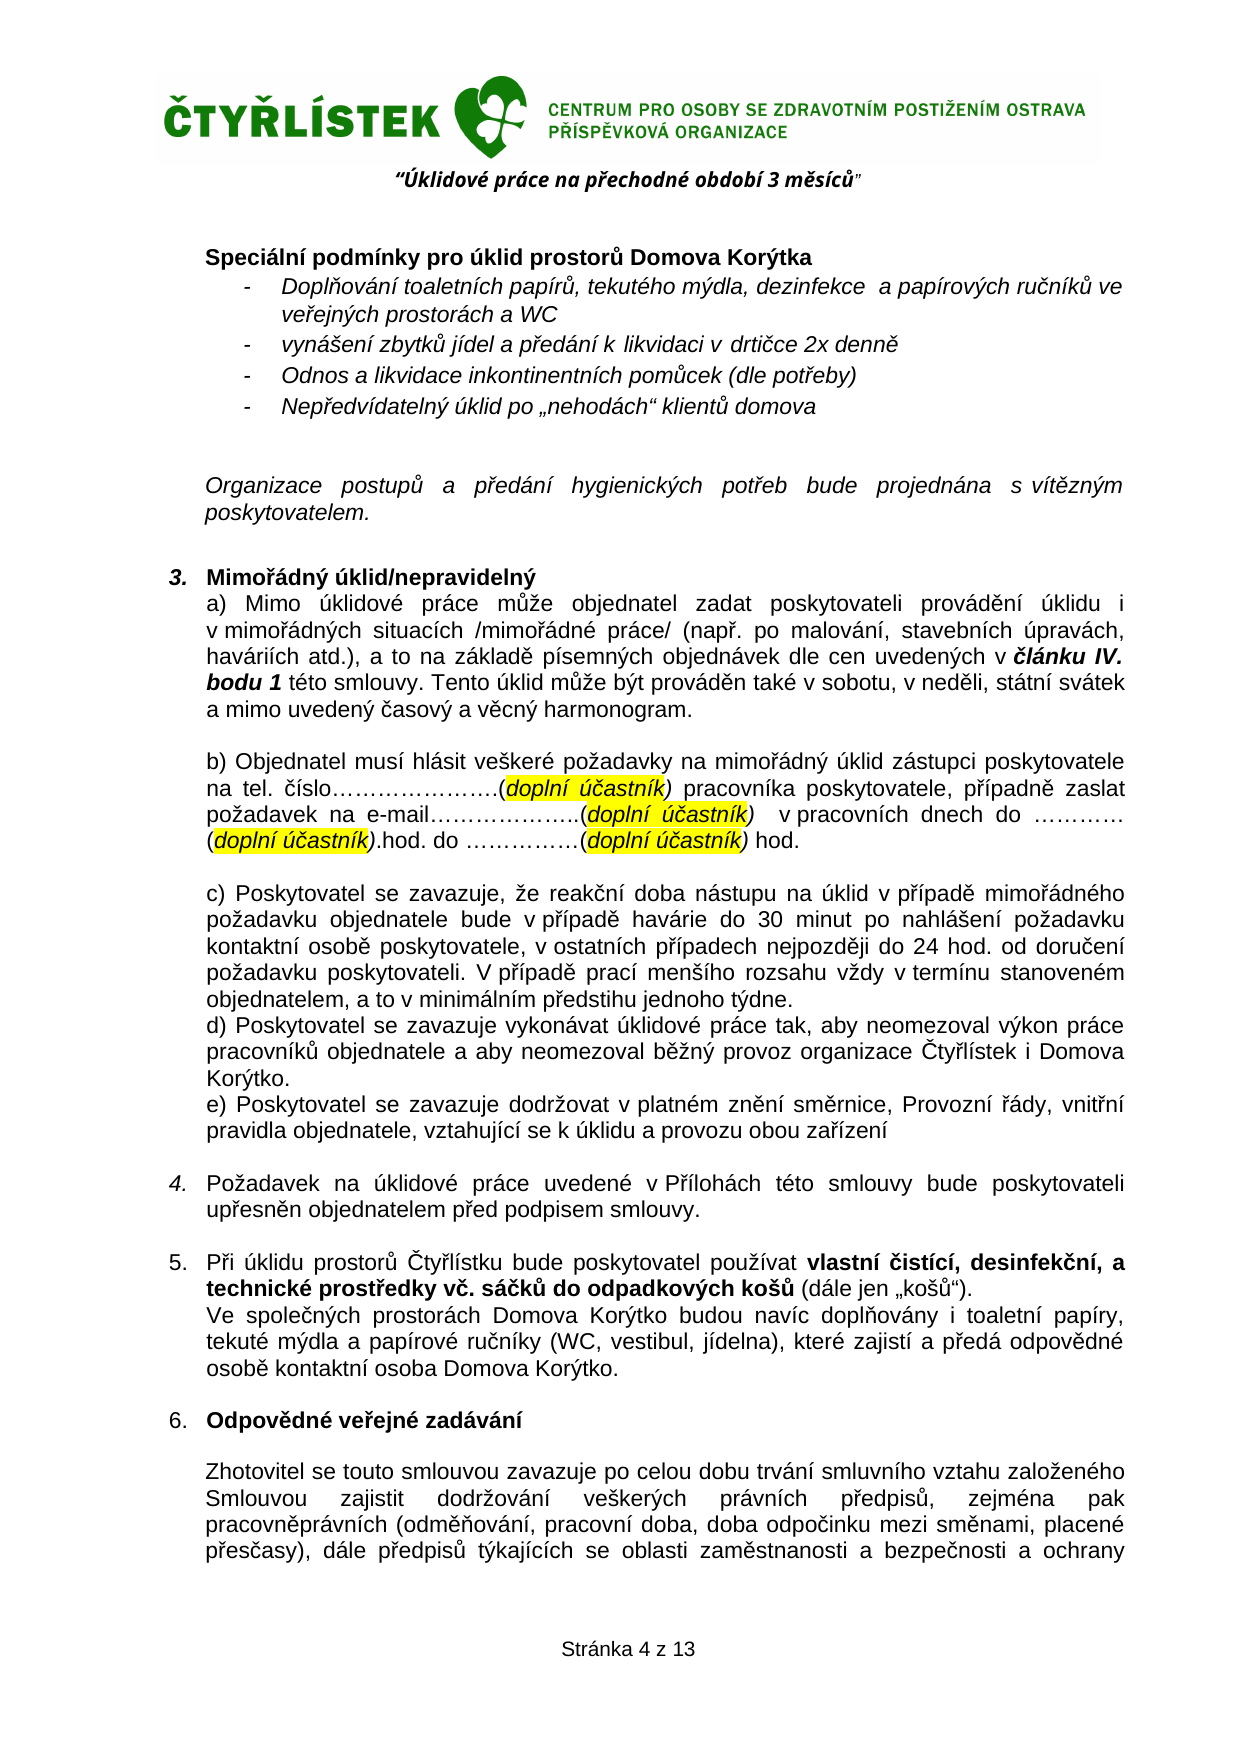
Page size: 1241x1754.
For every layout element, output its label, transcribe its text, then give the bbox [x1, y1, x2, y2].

text c) Poskytovatel se zavazuje, že reakční doba nástupu na úklid v případě mimořádného požadavku objednatele bude v případě havárie do 30 minut po nahlášení požadavku kontaktní osobě poskytovatele, v ostatních případech nejpozději do 24 hod. od doručení požadavku poskytovateli. V případě prací menšího rozsahu vždy v termínu stanoveném objednatelem, a to v minimálním předstihu jednoho týdne. [206, 880, 1125, 1012]
text e) Poskytovatel se zavazuje dodržovat v platném znění směrnice, Provozní řády, vnitřní pravidla objednatele, vztahující se k úklidu a provozu obou zařízení [206, 1091, 1125, 1144]
text Speciální podmínky pro úklid prostorů Domova Korýtka [205, 243, 1125, 270]
text d) Poskytovatel se zavazuje vykonávat úklidové práce tak, aby neomezoval výkon práce pracovníků objednatele a aby neomezoval běžný provoz organizace Čtyřlístek i Domova Korýtko. [206, 1012, 1125, 1091]
list vynášení zbytků jídel a předání k likvidaci v drtičce 2x denně [244, 327, 1125, 359]
list Odnos a likvidace inkontinentních pomůcek (dle potřeby) [244, 359, 1125, 390]
text Ve společných prostorách Domova Korýtko budou navíc doplňovány i toaletní papíry, tekuté mýdla a papírové ručníky (WC, vestibul, jídelna), které zajistí a předá odpovědné osobě kontaktní osoba Domova Korýtko. [206, 1302, 1125, 1381]
text Organizace postupů a předání hygienických potřeb bude projednána s vítězným poskytovatelem. [205, 472, 1125, 525]
list Mimořádný úklid/nepravidelný [169, 564, 1125, 590]
list Požadavek na úklidové práce uvedené v Přílohách této smlouvy bude poskytovateli upřesněn objednatelem před podpisem smlouvy. [169, 1170, 1125, 1223]
text a) Mimo úklidové práce může objednatel zadat poskytovateli provádění úklidu i v mimořádných situacích /mimořádné práce/ (např. po malování, stavebních úpravách, haváriích atd.), a to na základě písemných objednávek dle cen uvedených v článku IV. bodu 1 této smlouvy. Tento úklid může být prováděn také v sobotu, v neděli, státní svátek a mimo uvedený časový a věcný harmonogram. [206, 590, 1125, 722]
list Nepředvídatelný úklid po „nehodách“ klientů domova [244, 390, 1125, 421]
text b) Objednatel musí hlásit veškeré požadavky na mimořádný úklid zástupci poskytovatele na tel. číslo………………….(doplní účastník) pracovníka poskytovatele, případně zaslat požadavek na e-mail………………..(doplní účastník) v pracovních dnech do …………(doplní účastník).hod. do ……………(doplní účastník) hod. [206, 748, 1125, 854]
list Doplňování toaletních papírů, tekutého mýdla, dezinfekce a papírových ručníků ve veřejných prostorách a WC [244, 270, 1125, 327]
list Při úklidu prostorů Čtyřlístku bude poskytovatel používat vlastní čistící, desinfekční, a technické prostředky vč. sáčků do odpadkových košů (dále jen „košů“). [169, 1249, 1125, 1302]
picture [155, 73, 1101, 165]
list Odpovědné veřejné zadávání [169, 1407, 1125, 1433]
